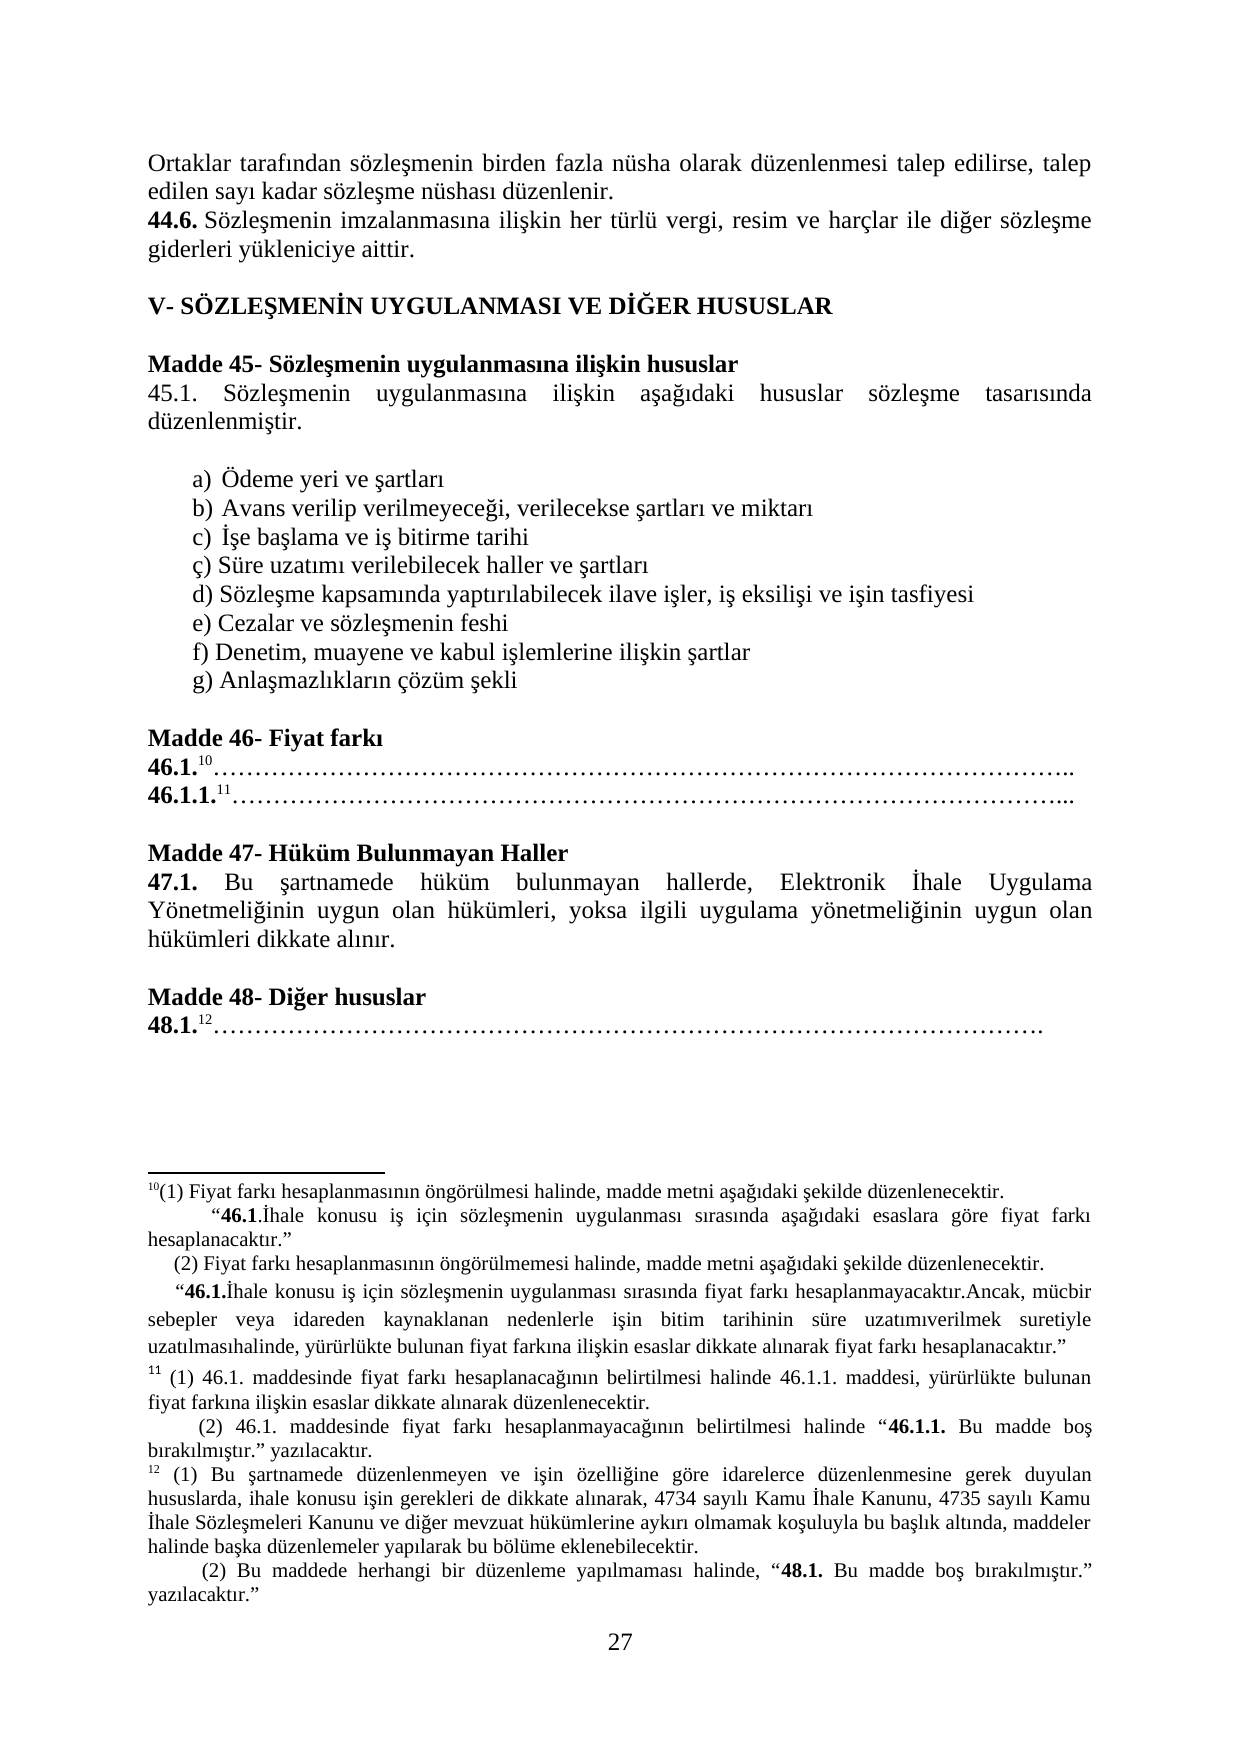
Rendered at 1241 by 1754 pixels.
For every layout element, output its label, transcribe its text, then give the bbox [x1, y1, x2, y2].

text Madde 47- Hüküm Bulunmayan Haller [148, 838, 1093, 867]
text 48.1.………………………………………………………………………………………. [148, 1011, 1093, 1039]
list İşe başlama ve iş bitirme tarihi [192, 522, 1093, 551]
text 47.1. Bu şartnamede hüküm bulunmayan hallerde, Elektronik İhale Uygulama Yönetmeliğinin uygun olan hükümleri, yoksa ilgili uygulama yönetmeliğinin uygun olan hükümleri dikkate alınır. [148, 867, 1093, 953]
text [148, 148, 1093, 205]
text 46.1.1.………………………………………………………………………………………... [148, 781, 1093, 809]
text V- SÖZLEŞMENİN UYGULANMASI VE DİĞER HUSUSLAR [148, 291, 1093, 320]
text Madde 48- Diğer hususlar [148, 982, 1093, 1011]
text d) Sözleşme kapsamında yaptırılabilecek ilave işler, iş eksilişi ve işin tasfiyesi [192, 579, 1093, 608]
text 44.6. Sözleşmenin imzalanmasına ilişkin her türlü vergi, resim ve harçlar ile diğer sözleşme giderleri yükleniciye aittir. [148, 205, 1093, 263]
text f) Denetim, muayene ve kabul işlemlerine ilişkin şartlar [192, 637, 1093, 666]
text Madde 46- Fiyat farkı [148, 723, 1093, 752]
list Ödeme yeri ve şartları [192, 464, 1093, 493]
text ç) Süre uzatımı verilebilecek haller ve şartları [192, 551, 1093, 579]
text 45.1. Sözleşmenin uygulanmasına ilişkin aşağıdaki hususlar sözleşme tasarısında düzenlenmiştir. [148, 378, 1093, 435]
text g) Anlaşmazlıkların çözüm şekli [192, 666, 1093, 694]
list Avans verilip verilmeyeceği, verilecekse şartları ve miktarı [192, 493, 1093, 522]
text 46.1.………………………………………………………………………………………….. [148, 752, 1093, 781]
text Madde 45- Sözleşmenin uygulanmasına ilişkin hususlar [148, 349, 1093, 378]
text e) Cezalar ve sözleşmenin feshi [192, 608, 1093, 637]
